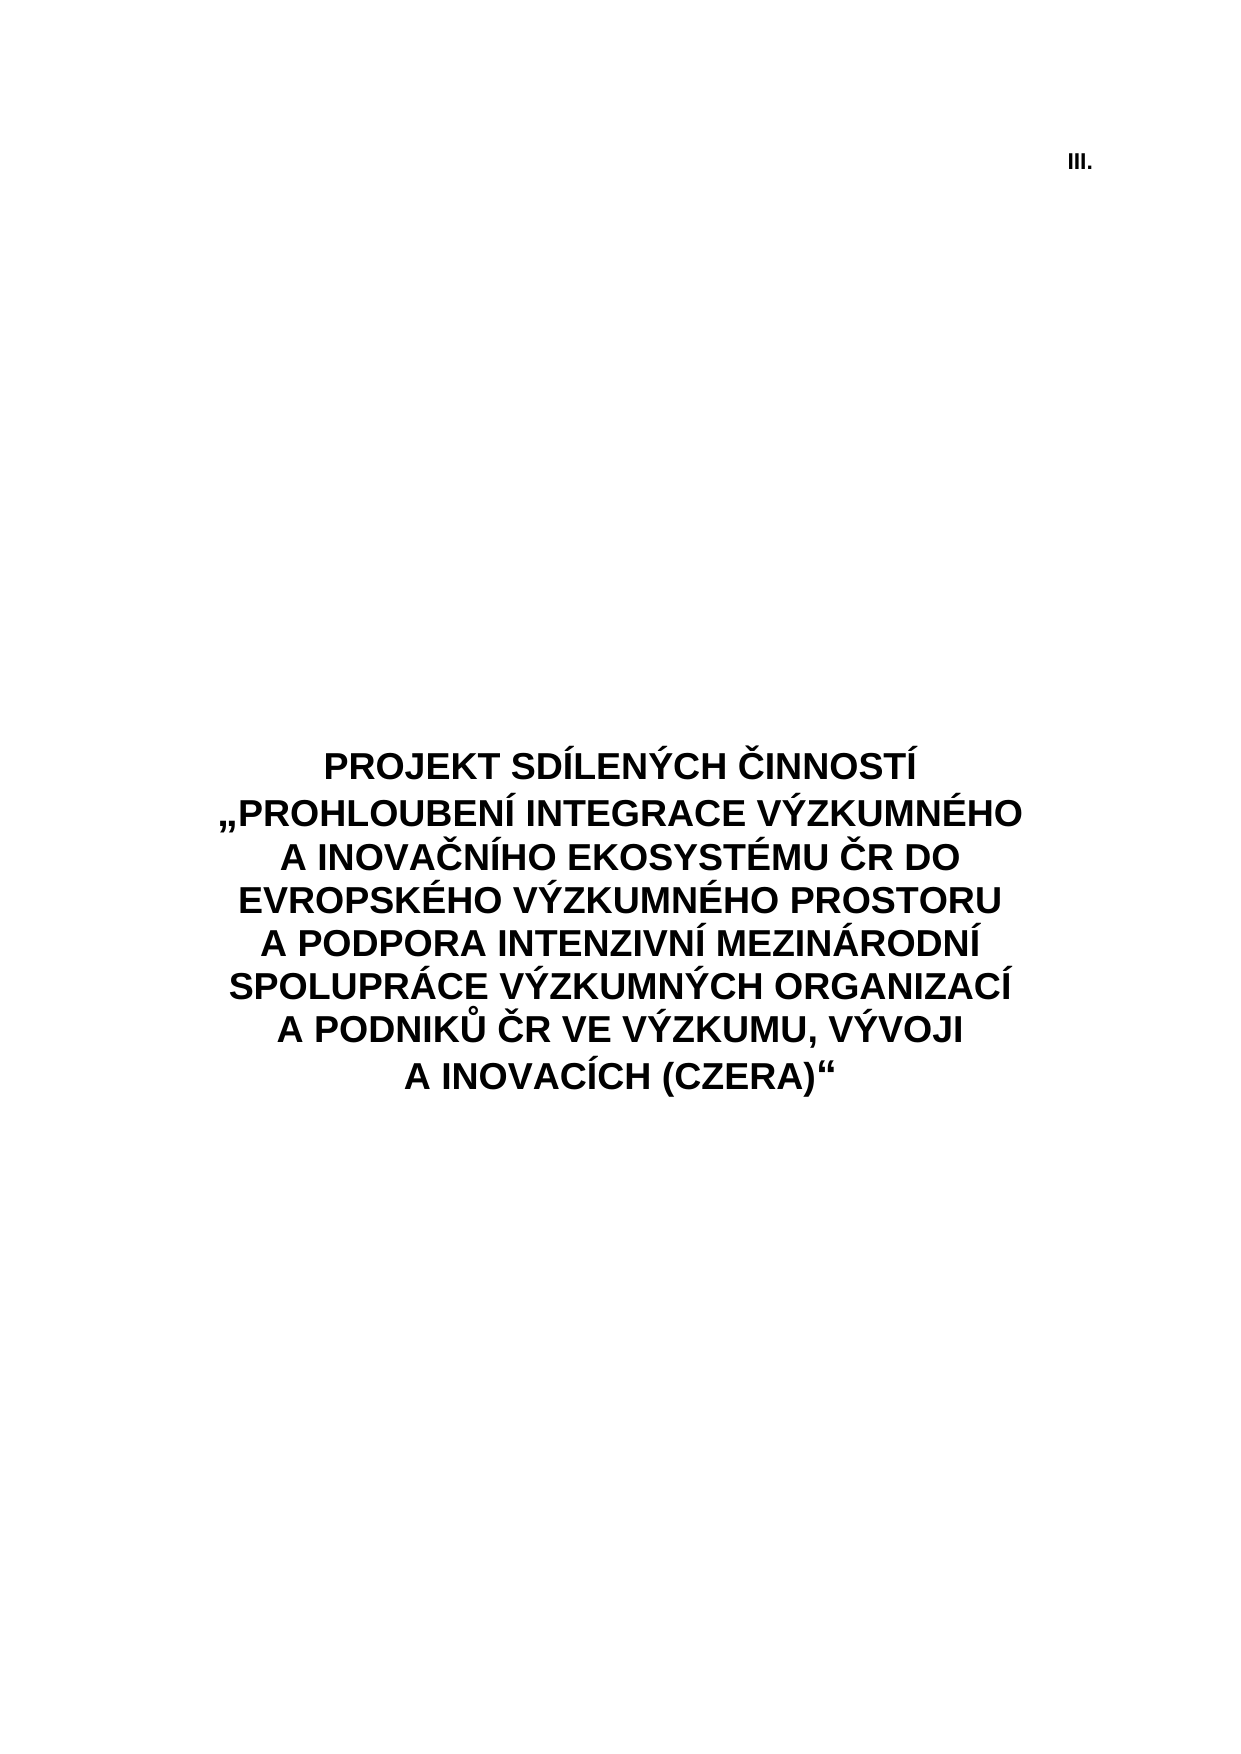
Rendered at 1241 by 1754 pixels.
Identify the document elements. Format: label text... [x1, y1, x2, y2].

text „Prohloubení integrace výzkumného a inovačního ekosystému ČR do Evropského výzkumného prostoru a podpora intenzivní mezinárodní spolupráce výzkumných organizací a podniků ČR ve výzkumu, vývoji a inovacích (CZERA)“ [148, 787, 1093, 1099]
text III. [148, 148, 1093, 174]
text PROJEKT SDÍLENÝCH ČINNOSTÍ [148, 744, 1093, 787]
